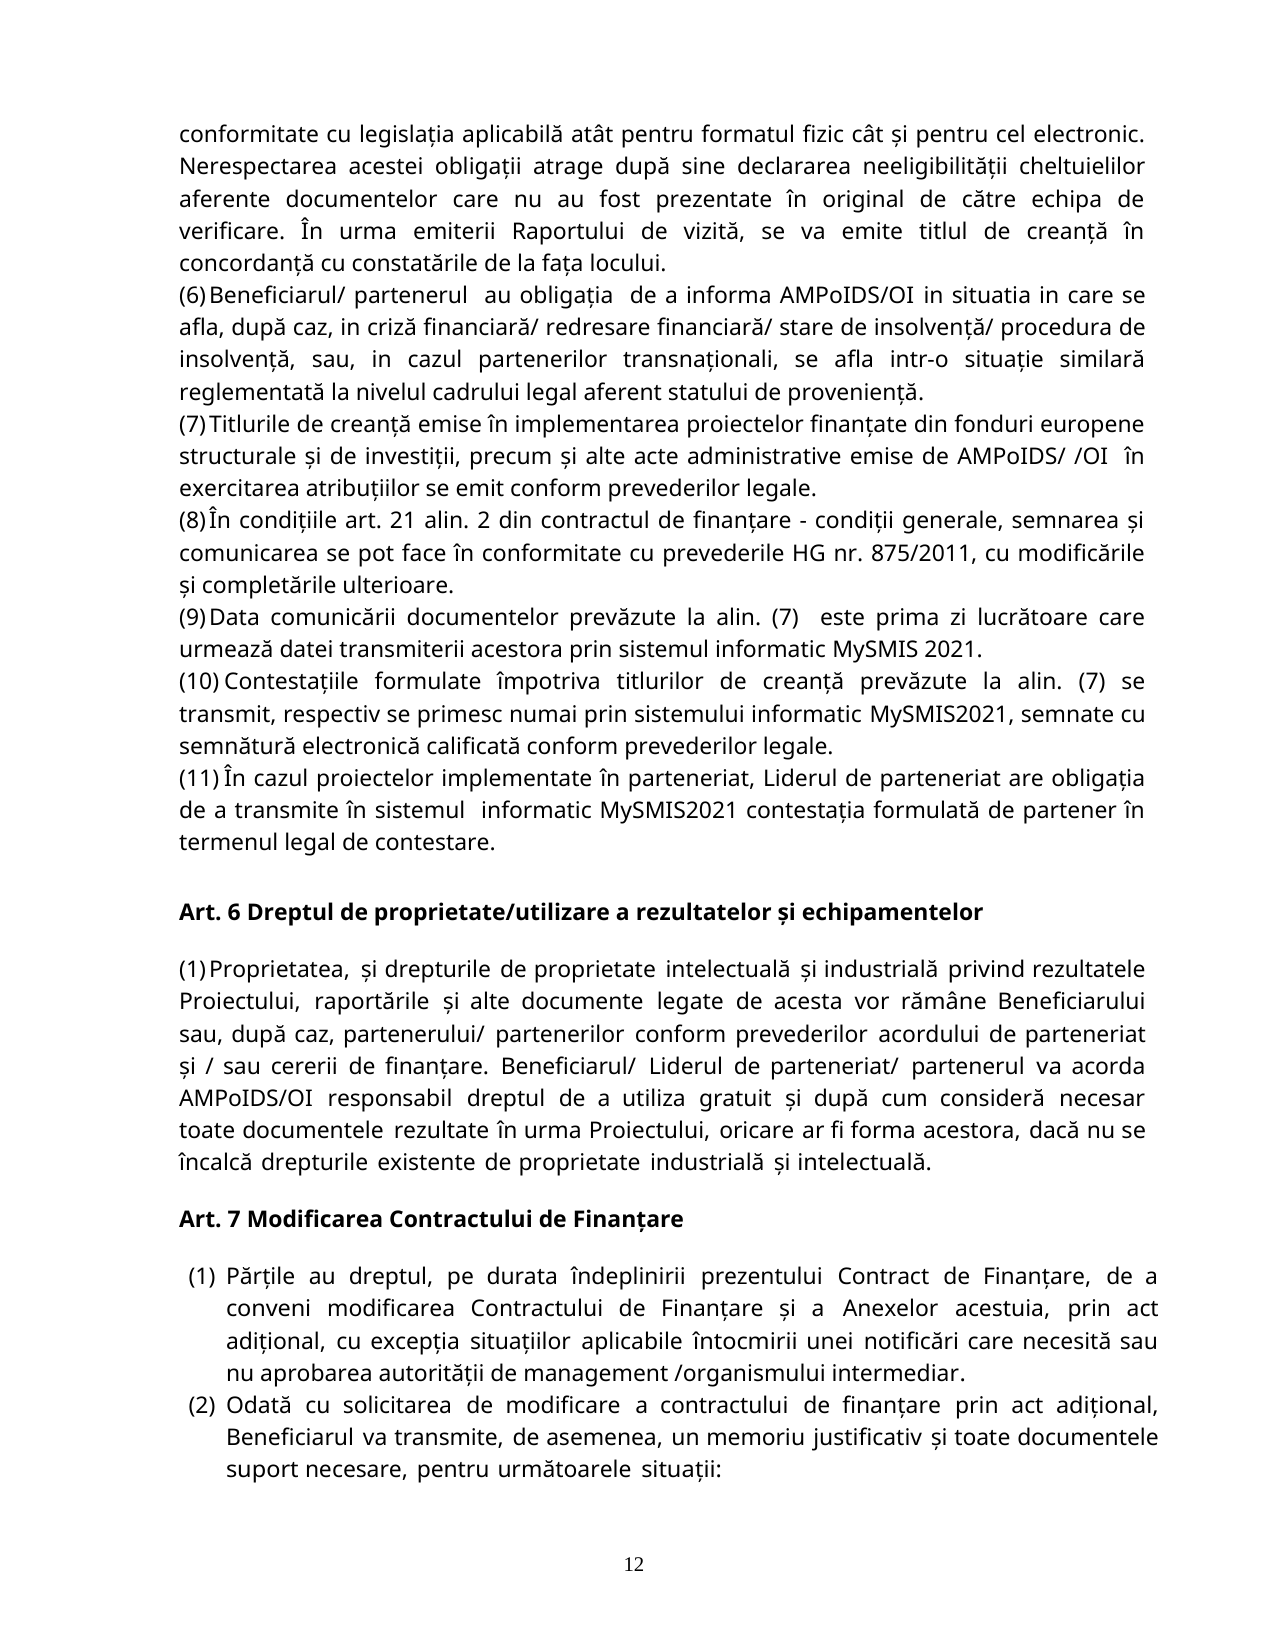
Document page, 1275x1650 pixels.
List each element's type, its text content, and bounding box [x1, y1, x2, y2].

list În condițiile art. 21 alin. 2 din contractul de finanțare - condiții generale, semnarea și comunicarea se pot face în conformitate cu prevederile HG nr. 875/2011, cu modificările și completările ulterioare. [179, 504, 1146, 600]
list Contestațiile formulate împotriva titlurilor de creanță prevăzute la alin. (7) se transmit, respectiv se primesc numai prin sistemului informatic MySMIS2021, semnate cu semnătură electronică calificată conform prevederilor legale. [179, 665, 1146, 761]
list În cazul proiectelor implementate în parteneriat, Liderul de parteneriat are obligația de a transmite în sistemul informatic MySMIS2021 contestația formulată de partener în termenul legal de contestare. [179, 762, 1146, 857]
list Părţile au dreptul, pe durata îndeplinirii prezentului Contract de Finanțare, de a conveni modificarea Contractului de Finanțare și a Anexelor acestuia, prin act adiţional, cu excepţia situațiilor aplicabile întocmirii unei notificări care necesită sau nu aprobarea autorității de management /organismului intermediar. [188, 1260, 1159, 1388]
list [179, 118, 1146, 278]
list Proprietatea, şi drepturile de proprietate intelectuală şi industrială privind rezultatele Proiectului, raportările şi alte documente legate de acesta vor rămâne Beneficiarului sau, după caz, partenerului/ partenerilor conform prevederilor acordului de parteneriat şi / sau cererii de finanţare. Beneficiarul/ Liderul de parteneriat/ partenerul va acorda AMPoIDS/OI responsabil dreptul de a utiliza gratuit şi după cum consideră necesar toate documentele rezultate în urma Proiectului, oricare ar fi forma acestora, dacă nu se încalcă drepturile existente de proprietate industrială şi intelectuală. [179, 953, 1146, 1177]
list Data comunicării documentelor prevăzute la alin. (7) este prima zi lucrătoare care urmează datei transmiterii acestora prin sistemul informatic MySMIS 2021. [179, 601, 1146, 664]
list Odată cu solicitarea de modificare a contractului de finanţare prin act adiţional, Beneficiarul va transmite, de asemenea, un memoriu justificativ şi toate documentele suport necesare, pentru următoarele situaţii: [188, 1389, 1159, 1484]
list Titlurile de creanță emise în implementarea proiectelor finanțate din fonduri europene structurale și de investiții, precum și alte acte administrative emise de AMPoIDS/ /OI în exercitarea atribuțiilor se emit conform prevederilor legale. [179, 408, 1146, 503]
text Art. 7 Modificarea Contractului de Finanțare [179, 1203, 1158, 1235]
text Art. 6 Dreptul de proprietate/utilizare a rezultatelor și echipamentelor [179, 896, 1158, 927]
list Beneficiarul/ partenerul au obligația de a informa AMPoIDS/OI in situatia in care se afla, după caz, in criză financiară/ redresare financiară/ stare de insolvenţă/ procedura de insolvență, sau, in cazul partenerilor transnaționali, se afla intr-o situație similară reglementată la nivelul cadrului legal aferent statului de proveniență. [179, 279, 1146, 407]
